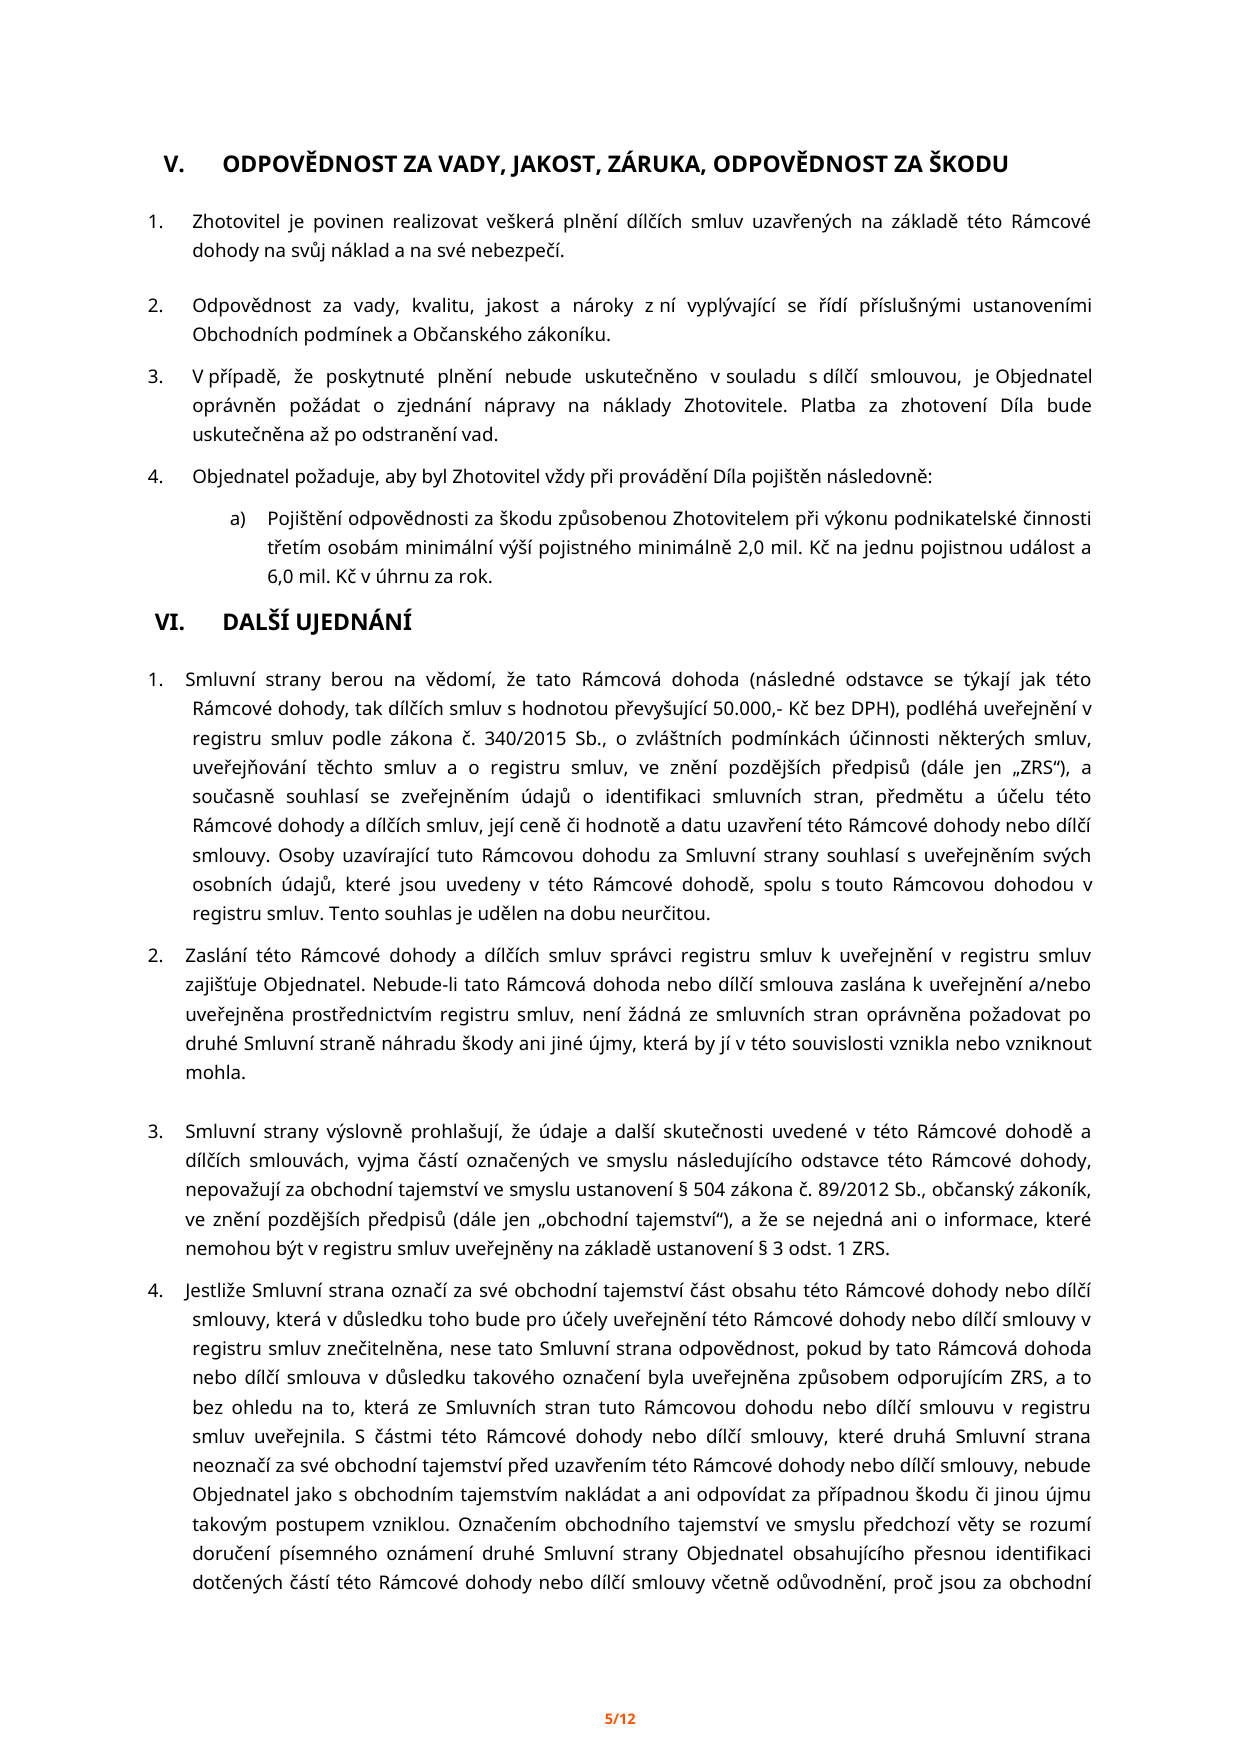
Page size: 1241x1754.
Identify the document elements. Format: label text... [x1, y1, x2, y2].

list Zaslání této Rámcové dohody a dílčích smluv správci registru smluv k uveřejnění v registru smluv zajišťuje Objednatel. Nebude-li tato Rámcová dohoda nebo dílčí smlouva zaslána k uveřejnění a/nebo uveřejněna prostřednictvím registru smluv, není žádná ze smluvních stran oprávněna požadovat po druhé Smluvní straně náhradu škody ani jiné újmy, která by jí v této souvislosti vznikla nebo vzniknout mohla. [148, 942, 1093, 1085]
list Odpovědnost za vady, kvalitu, jakost a nároky z ní vyplývající se řídí příslušnými ustanoveními Obchodních podmínek a Občanského zákoníku. [148, 292, 1093, 347]
list ODPOVĚDNOST ZA VADY, JAKOST, ZÁRUKA, ODPOVĚDNOST ZA ŠKODU [185, 148, 1093, 179]
list Objednatel požaduje, aby byl Zhotovitel vždy při provádění Díla pojištěn následovně: [148, 463, 1093, 489]
list Smluvní strany výslovně prohlašují, že údaje a další skutečnosti uvedené v této Rámcové dohodě a dílčích smlouvách, vyjma částí označených ve smyslu následujícího odstavce této Rámcové dohody, nepovažují za obchodní tajemství ve smyslu ustanovení § 504 zákona č. 89/2012 Sb., občanský zákoník, ve znění pozdějších předpisů (dále jen „obchodní tajemství“), a že se nejedná ani o informace, které nemohou být v registru smluv uveřejněny na základě ustanovení § 3 odst. 1 ZRS. [148, 1118, 1093, 1261]
list DALŠÍ UJEDNÁNÍ [185, 606, 1093, 637]
list Pojištění odpovědnosti za škodu způsobenou Zhotovitelem při výkonu podnikatelské činnosti třetím osobám minimální výší pojistného minimálně 2,0 mil. Kč na jednu pojistnou událost a 6,0 mil. Kč v úhrnu za rok. [229, 505, 1093, 589]
list Zhotovitel je povinen realizovat veškerá plnění dílčích smluv uzavřených na základě této Rámcové dohody na svůj náklad a na své nebezpečí. [148, 208, 1093, 263]
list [148, 1277, 1093, 1595]
list Smluvní strany berou na vědomí, že tato Rámcová dohoda (následné odstavce se týkají jak této Rámcové dohody, tak dílčích smluv s hodnotou převyšující 50.000,- Kč bez DPH), podléhá uveřejnění v registru smluv podle zákona č. 340/2015 Sb., o zvláštních podmínkách účinnosti některých smluv, uveřejňování těchto smluv a o registru smluv, ve znění pozdějších předpisů (dále jen „ZRS“), a současně souhlasí se zveřejněním údajů o identifikaci smluvních stran, předmětu a účelu této Rámcové dohody a dílčích smluv, její ceně či hodnotě a datu uzavření této Rámcové dohody nebo dílčí smlouvy. Osoby uzavírající tuto Rámcovou dohodu za Smluvní strany souhlasí s uveřejněním svých osobních údajů, které jsou uvedeny v této Rámcové dohodě, spolu s touto Rámcovou dohodou v registru smluv. Tento souhlas je udělen na dobu neurčitou. [148, 666, 1093, 926]
list V případě, že poskytnuté plnění nebude uskutečněno v souladu s dílčí smlouvou, je Objednatel oprávněn požádat o zjednání nápravy na náklady Zhotovitele. Platba za zhotovení Díla bude uskutečněna až po odstranění vad. [148, 363, 1093, 447]
